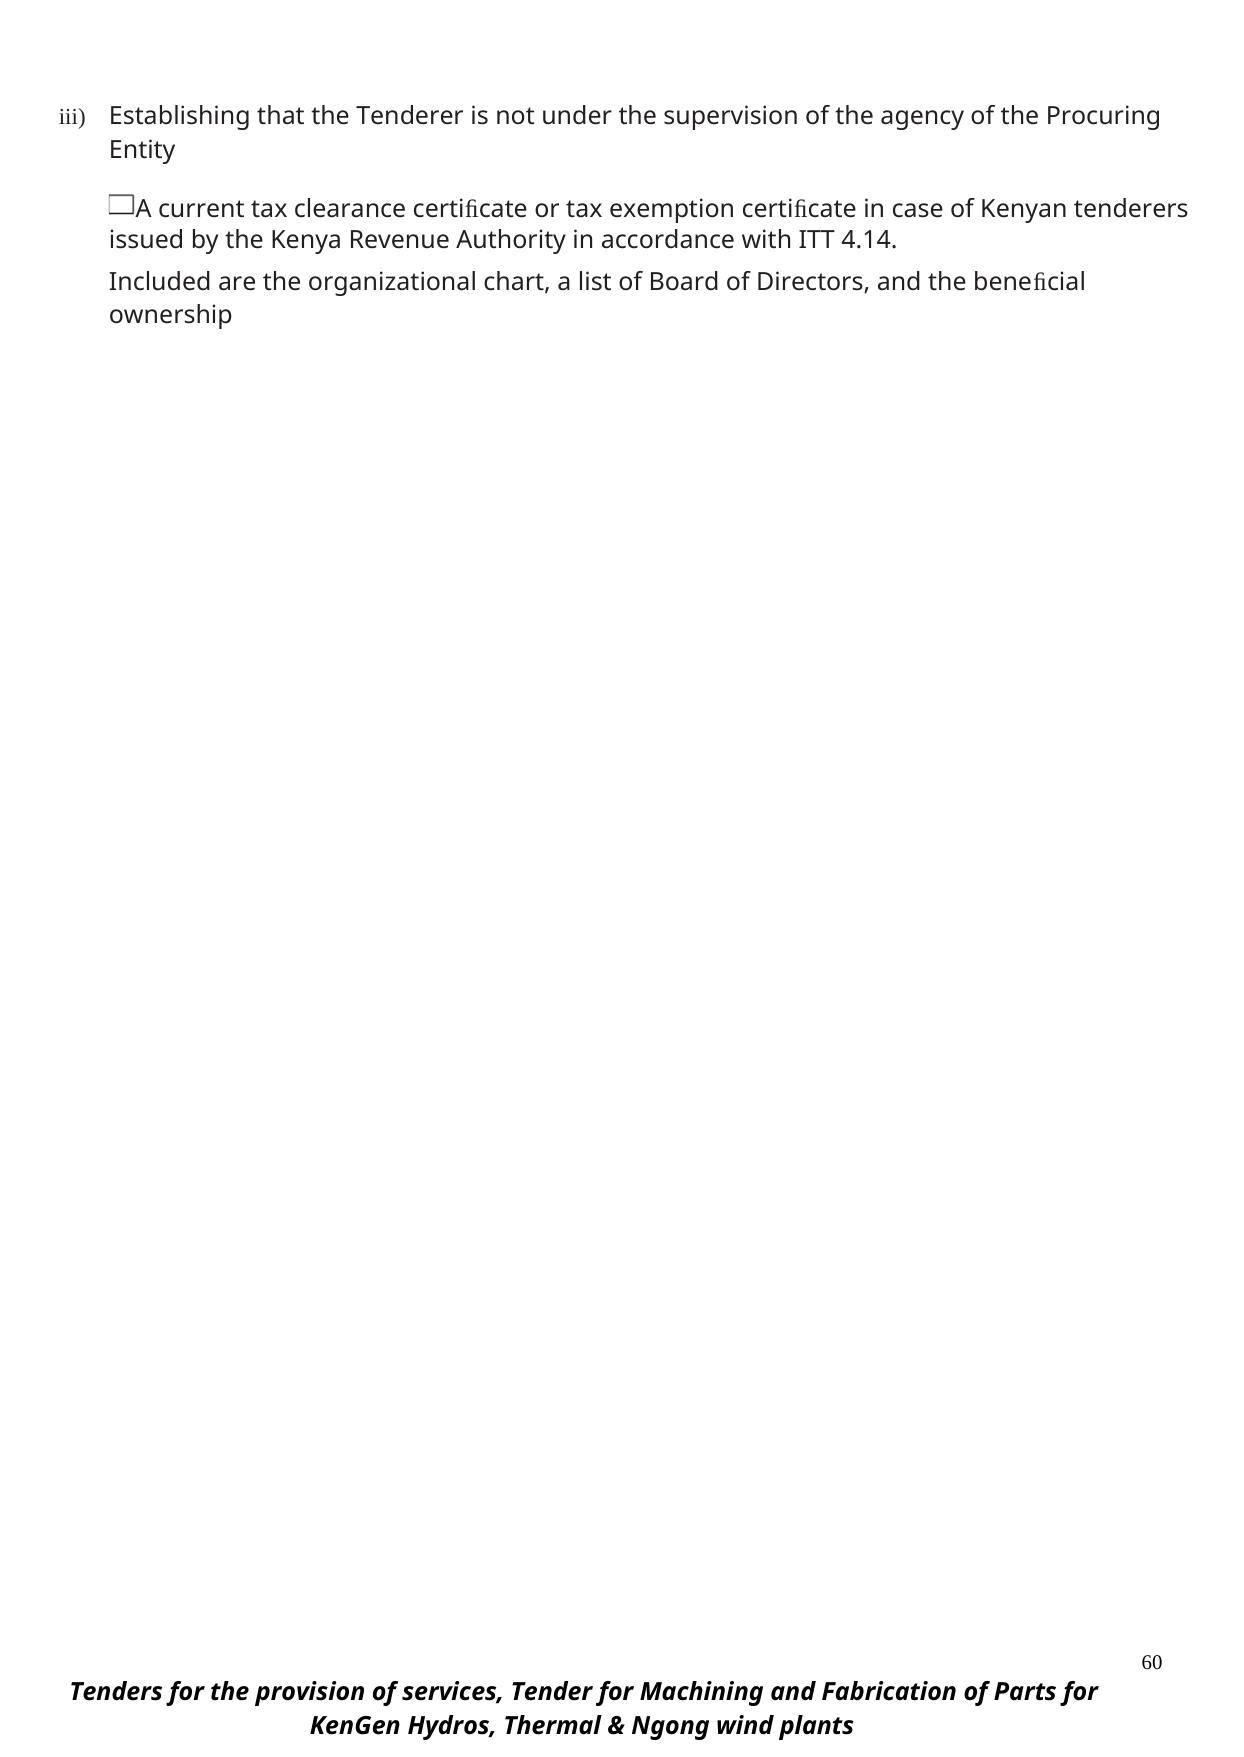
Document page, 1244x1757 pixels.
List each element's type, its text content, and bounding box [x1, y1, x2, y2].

list Establishing that the Tenderer is not under the supervision of the agency of the Procuring Entity [59, 98, 1198, 166]
text A current tax clearance certiﬁcate or tax exemption certiﬁcate in case of Kenyan tenderers issued by the Kenya Revenue Authority in accordance with ITT 4.14. [109, 191, 1198, 256]
picture [108, 193, 136, 218]
text Included are the organizational chart, a list of Board of Directors, and the beneﬁcial ownership [109, 263, 1198, 331]
